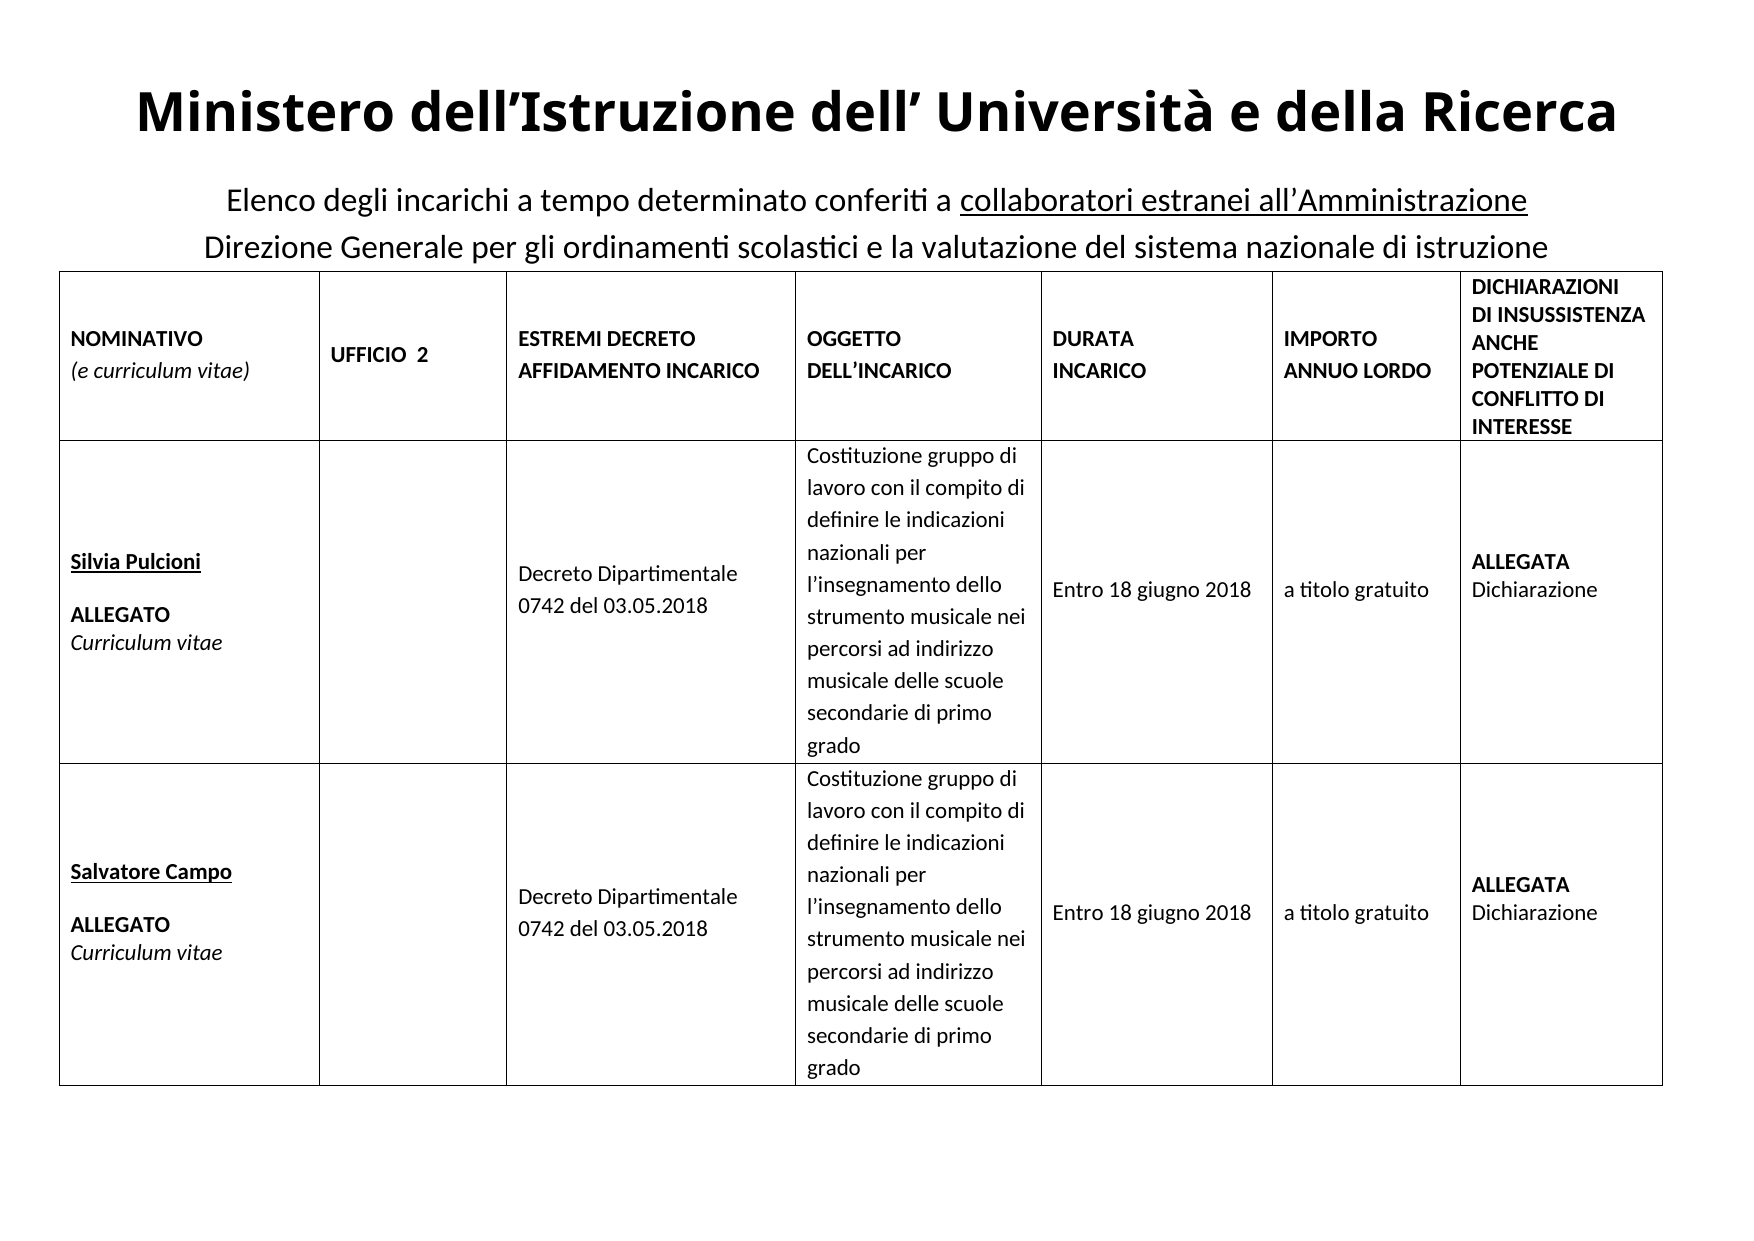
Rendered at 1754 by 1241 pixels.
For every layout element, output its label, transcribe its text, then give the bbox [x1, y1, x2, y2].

table_cell a titolo gratuito [1273, 764, 1460, 1085]
table_header OGGETTO DELL’INCARICO [796, 272, 1041, 440]
table_cell ALLEGATA Dichiarazione [1461, 764, 1662, 1085]
table_cell Entro 18 giugno 2018 [1042, 441, 1272, 763]
table_cell Decreto Dipartimentale 0742 del 03.05.2018 [507, 441, 795, 763]
table_cell Costituzione gruppo di lavoro con il compito di definire le indicazioni nazionali per l’insegnamento dello strumento musicale nei percorsi ad indirizzo musicale delle scuole secondarie di primo grado [796, 441, 1041, 763]
table_cell a titolo gratuito [1273, 441, 1460, 763]
table_cell Silvia Pulcioni ALLEGATO Curriculum vitae [60, 441, 319, 763]
table_cell Entro 18 giugno 2018 [1042, 764, 1272, 1085]
table_header NOMINATIVO (e curriculum vitae) [60, 272, 319, 440]
table_header DURATA INCARICO [1042, 272, 1272, 440]
table_cell [320, 441, 506, 763]
table_header DICHIARAZIONI DI INSUSSISTENZA ANCHE POTENZIALE DI CONFLITTO DI INTERESSE [1461, 272, 1662, 440]
table_header ESTREMI DECRETO AFFIDAMENTO INCARICO [507, 272, 795, 440]
table_header IMPORTO ANNUO LORDO [1273, 272, 1460, 440]
table_header UFFICIO 2 [320, 272, 506, 440]
table_cell [320, 764, 506, 1085]
table_cell Salvatore Campo ALLEGATO Curriculum vitae [60, 764, 319, 1085]
table_cell Costituzione gruppo di lavoro con il compito di definire le indicazioni nazionali per l’insegnamento dello strumento musicale nei percorsi ad indirizzo musicale delle scuole secondarie di primo grado [796, 764, 1041, 1085]
table_cell ALLEGATA Dichiarazione [1461, 441, 1662, 763]
table_cell Decreto Dipartimentale 0742 del 03.05.2018 [507, 764, 795, 1085]
